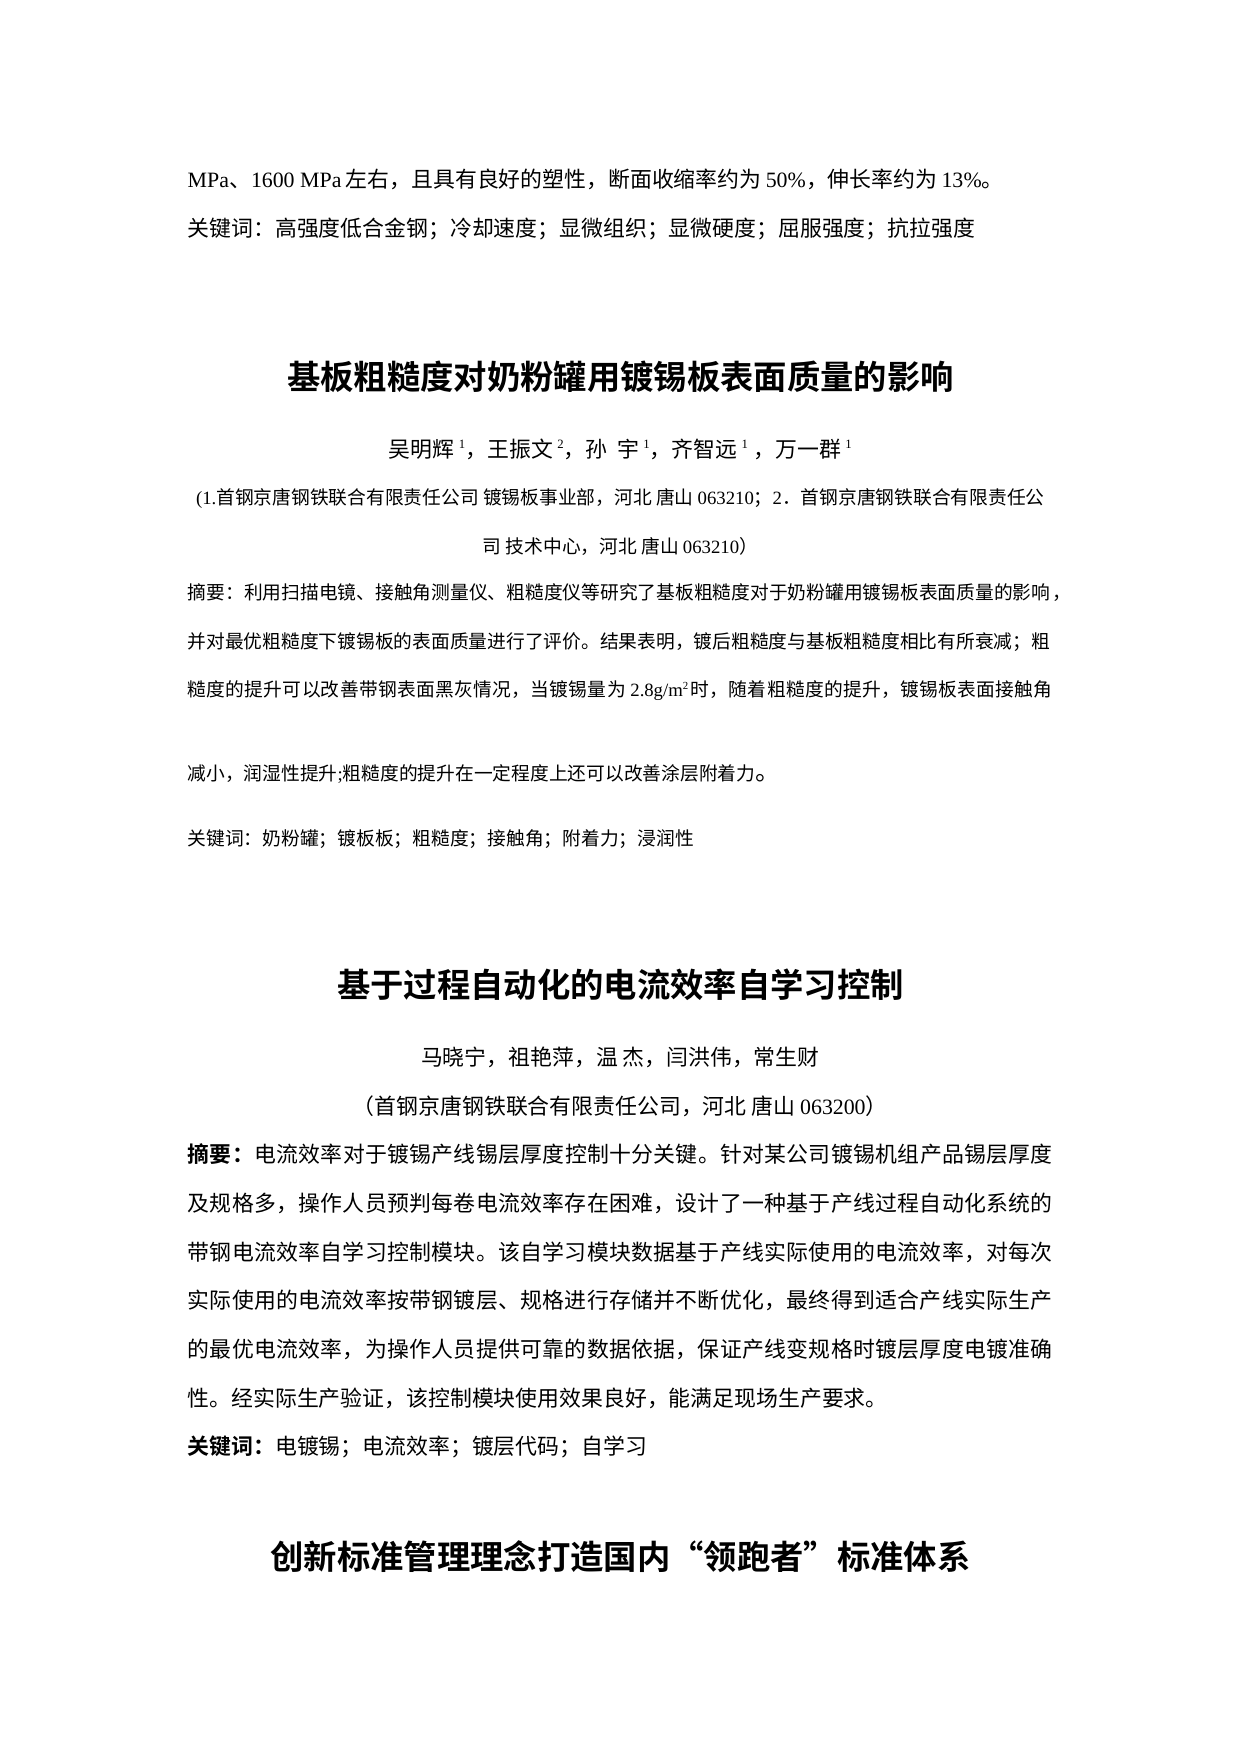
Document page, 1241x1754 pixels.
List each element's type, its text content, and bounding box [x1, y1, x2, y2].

text 马晓宁，祖艳萍，温 杰，闫洪伟，常生财 [187, 1040, 1053, 1072]
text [187, 162, 1053, 194]
text 关键词：高强度低合金钢；冷却速度；显微组织；显微硬度；屈服强度；抗拉强度 [187, 210, 1053, 243]
text （首钢京唐钢铁联合有限责任公司，河北 唐山 063200） [187, 1088, 1053, 1121]
text 基板粗糙度对奶粉罐用镀锡板表面质量的影响 [187, 343, 1053, 408]
text 吴明辉1，王振文2，孙 宇1，齐智远1 ，万一群1 [187, 432, 1053, 464]
text 关键词：奶粉罐；镀板板；粗糙度；接触角；附着力；浸润性 [187, 821, 1053, 853]
text 关键词：电镀锡；电流效率；镀层代码；自学习 [187, 1429, 1053, 1461]
text 基于过程自动化的电流效率自学习控制 [187, 951, 1053, 1016]
text 创新标准管理理念打造国内“领跑者”标准体系 [187, 1522, 1053, 1587]
text 摘要：电流效率对于镀锡产线锡层厚度控制十分关键。针对某公司镀锡机组产品锡层厚度及规格多，操作人员预判每卷电流效率存在困难，设计了一种基于产线过程自动化系统的带钢电流效率自学习控制模块。该自学习模块数据基于产线实际使用的电流效率，对每次实际使用的电流效率按带钢镀层、规格进行存储并不断优化，最终得到适合产线实际生产的最优电流效率，为操作人员提供可靠的数据依据，保证产线变规格时镀层厚度电镀准确性。经实际生产验证，该控制模块使用效果良好，能满足现场生产要求。 [187, 1137, 1053, 1413]
text 摘要：利用扫描电镜、接触角测量仪、粗糙度仪等研究了基板粗糙度对于奶粉罐用镀锡板表面质量的影响，并对最优粗糙度下镀锡板的表面质量进行了评价。结果表明，镀后粗糙度与基板粗糙度相比有所衰减；粗糙度的提升可以改善带钢表面黑灰情况，当镀锡量为2.8g/m2时，随着粗糙度的提升，镀锡板表面接触角减小，润湿性提升;粗糙度的提升在一定程度上还可以改善涂层附着力。 [187, 575, 1053, 802]
text (1.首钢京唐钢铁联合有限责任公司 镀锡板事业部，河北 唐山 063210；2．首钢京唐钢铁联合有限责任公司 技术中心，河北 唐山 063210） [187, 480, 1053, 561]
